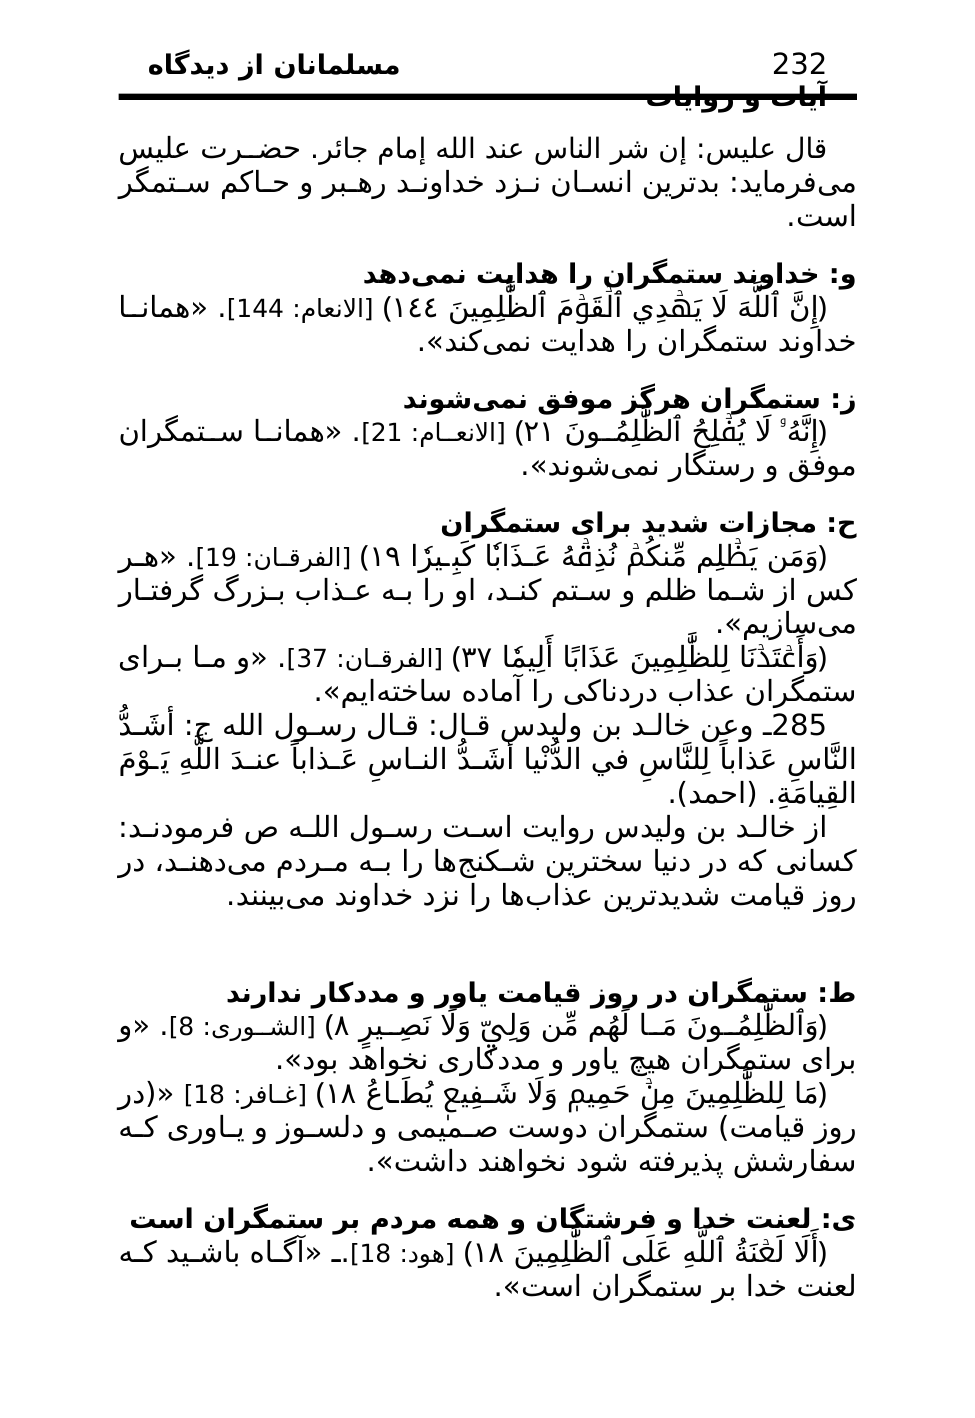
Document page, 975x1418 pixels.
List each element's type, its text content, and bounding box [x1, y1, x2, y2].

text ﴿إِنَّهُۥ لَا يُفۡلِحُ ٱلظَّٰلِمُونَ ٢١﴾ [الانعام: 21]. «همانا ستمگران موفق و رستگار نمی‌شوند». [118, 414, 857, 482]
text ﴿وَٱلظَّٰلِمُونَ مَا لَهُم مِّن وَلِيّٖ وَلَا نَصِيرٍ ٨﴾ [الشوری: 8]. «و برای ستمگران هیچ یاور و مددکاری نخواهد بود». [118, 1009, 857, 1077]
text ﴿وَمَن يَظۡلِم مِّنكُمۡ نُذِقۡهُ عَذَابٗا كَبِيرٗا ١٩﴾ [الفرقان: 19]. «هر کس از شما ظلم و ستم کند، او را به عذاب بزرگ گرفتار می‌سازیم». [118, 539, 857, 641]
text ﴿أَلَا لَعۡنَةُ ٱللَّهِ عَلَى ٱلظَّٰلِمِينَ ١٨﴾ [هود: 18]. «آگاه باشید که لعنت خدا بر ستمگران است». [118, 1235, 857, 1303]
text 285ـ وعن خالد بن وليدس قال: قال رسول الله ج: أشَدُّ النَّاسِ عَذاباً لِلنَّاسِ في الدُّنْيا أشَدُّ الناسِ عَذاباً عندَ اللَّهِ يَوْمَ القِيامَةِ. (احمد). [118, 709, 857, 811]
text ﴿إِنَّ ٱللَّهَ لَا يَهۡدِي ٱلۡقَوۡمَ ٱلظَّٰلِمِينَ ١٤٤﴾ [الانعام: 144]. «همانا خداوند ستمگران را هدایت نمی‌کند». [118, 290, 857, 358]
text ﴿وَأَعۡتَدۡنَا لِلظَّٰلِمِينَ عَذَابًا أَلِيمٗا ٣٧﴾ [الفرقان: 37]. «و ما برای ستمگران عذاب دردناکی را آماده ساخته‌ایم». [118, 641, 857, 709]
text ی: لعنت خدا و فرشتگان و همه مردم بر ستمگران است [118, 1203, 857, 1235]
text ز: ستمگران هرگز موفق نمی‌شوند [118, 383, 857, 414]
text ﴿مَا لِلظَّٰلِمِينَ مِنۡ حَمِيمٖ وَلَا شَفِيعٖ يُطَاعُ ١٨﴾ [غافر: 18] «(در روز قیامت) ستمگران دوست صمیمی و دلسوز و یاوری که سفارشش پذیرفته شود نخواهند داشت». [118, 1077, 857, 1178]
text قال عليس: إن شر الناس عند الله إمام جائر. حضرت علیس می‌فرماید: بدترین انسان نزد خداوند رهبر و حاکم ستمگر است. [118, 132, 857, 233]
text از خالد بن ولیدس روایت است رسول الله ص فرمودند: کسانی که در دنیا سخترین شکنج‌ها را به مردم می‌دهند، در روز قیامت شدیدترین عذاب‌ها را نزد خداوند می‌بینند. [118, 811, 857, 912]
text و: خداوند ستمگران را هدایت نمی‌دهد [118, 258, 857, 290]
text ح: مجازات شدید برای ستمگران [118, 507, 857, 539]
text ط: ستمگران در روز قیامت یاور و مددکار ندارند [118, 977, 857, 1009]
